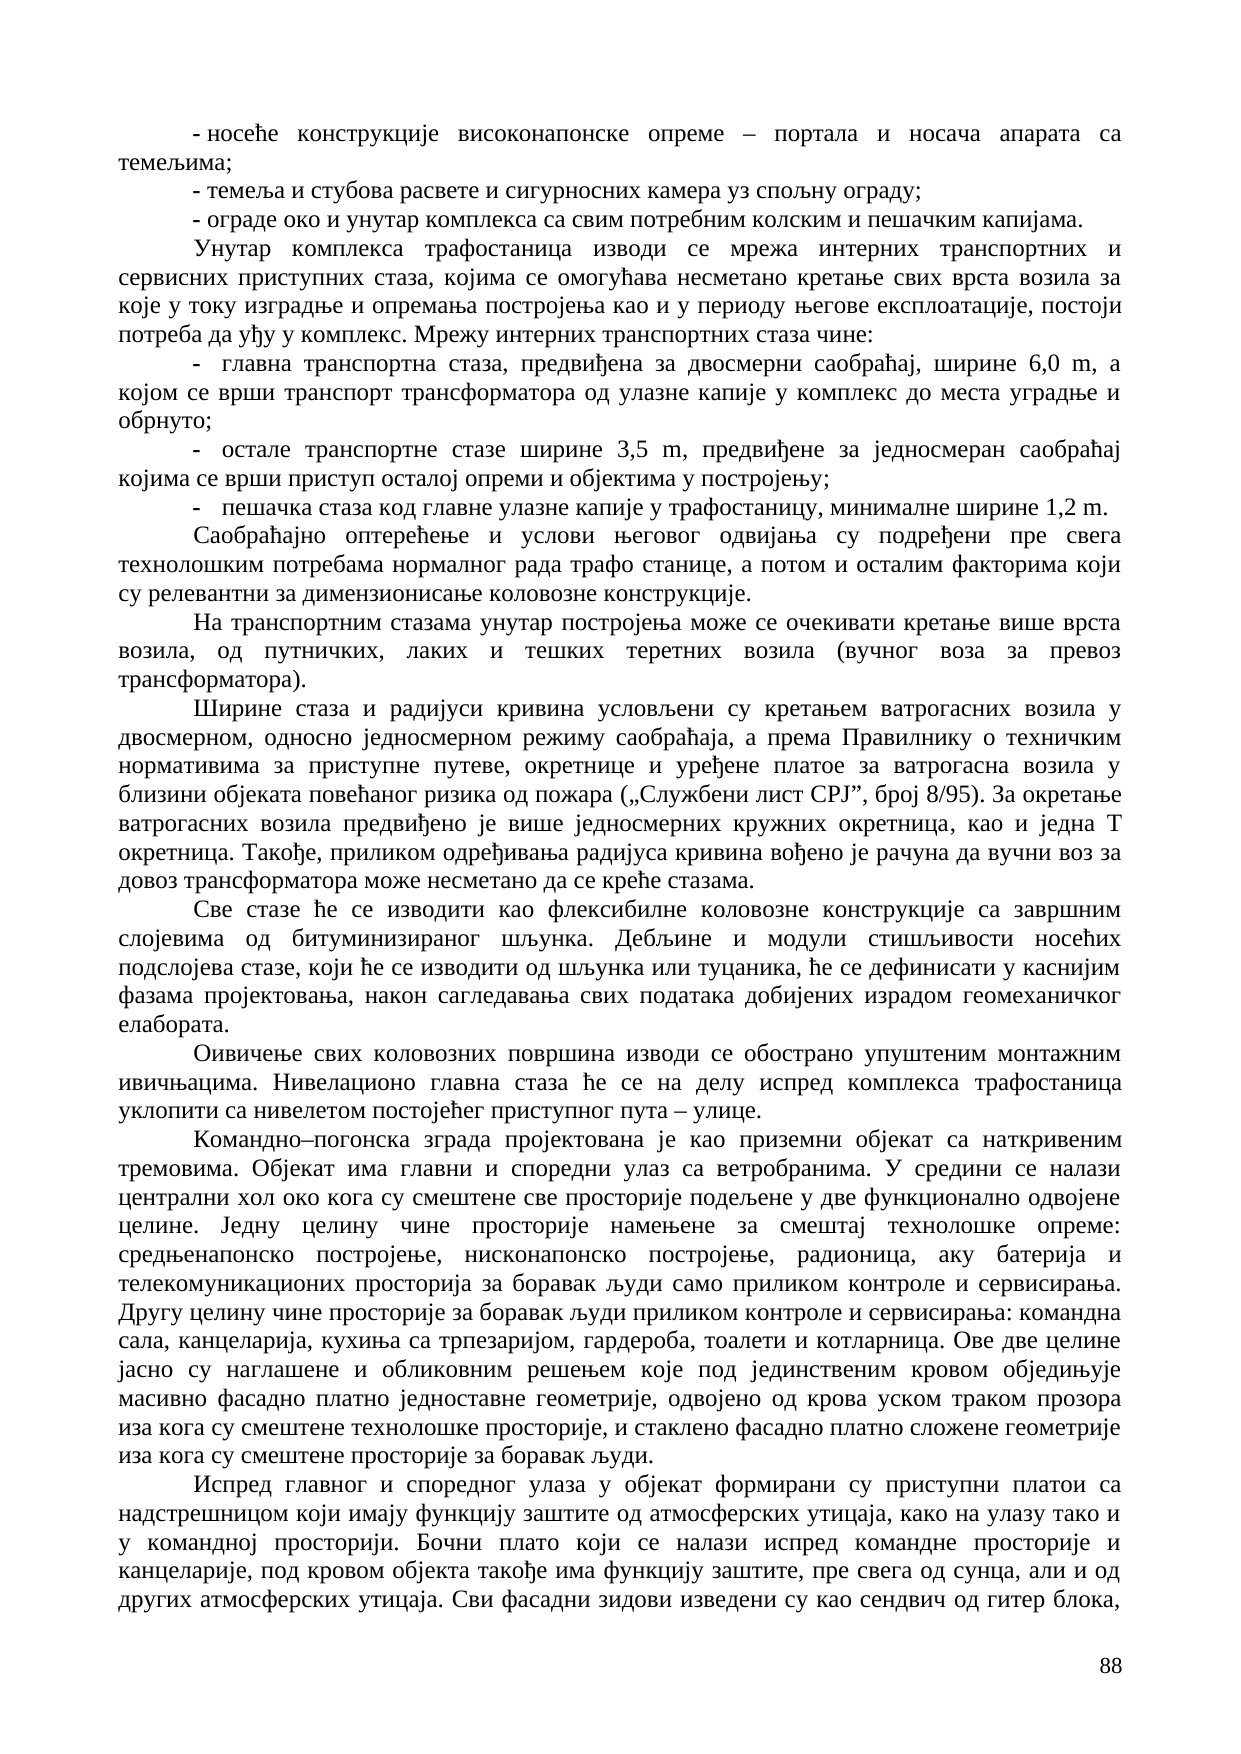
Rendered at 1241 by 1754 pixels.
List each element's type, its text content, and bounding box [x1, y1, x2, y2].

text Командно–погонска зграда пројектована је као приземни објекат са наткривеним тремовима. Објекат има главни и споредни улаз са ветробранима. У средини се налази централни хол око кога су смештене све просторије подељене у две функционално одвојене целине. Једну целину чине просторије намењене за смештај технолошке опреме: средњенапонско постројење, нисконапонско постројење, радионица, аку батерија и телекомуникационих просторија за боравак људи само приликом контроле и сервисирања. Другу целину чине просторије за боравак људи приликом контроле и сервисирања: командна сала, канцеларија, кухиња са трпезаријом, гардероба, тоалети и котларница. Ове две целине јасно су наглашене и обликовним решењем које под јединственим кровом обједињује масивно фасадно платно једноставне геометрије, одвојено од крова уском траком прозора иза кога су смештене технолошке просторије, и стаклено фасадно платно сложене геометрије иза кога су смештене просторије за боравак људи. [118, 1124, 1122, 1469]
text Све стазе ће се изводити као флексибилне коловозне конструкције са завршним слојевима од битуминизираног шљунка. Дебљине и модули стишљивости носећих подслојева стазе, који ће се изводити од шљунка или туцаника, ће се дефинисати у каснијим фазама пројектовања, након сагледавања свих података добијених израдом геомеханичког елабората. [118, 894, 1122, 1038]
list главна транспортна стаза, предвиђена за двосмерни саобраћај, ширине 6,0 m, а којом се врши транспорт трансформатора од улазне капије у комплекс до места уградње и обрнуто; [118, 348, 1122, 434]
list темеља и стубова расвете и сигурносних камера уз спољну ограду; [118, 176, 1122, 204]
text Саобраћајно оптерећење и услови његовог одвијања су подређени пре свега технолошким потребама нормалног рада трафо станице, а потом и осталим факторима који су релевантни за димензионисање коловозне конструкције. [118, 521, 1122, 607]
list ограде око и унутар комплекса са свим потребним колским и пешачким капијама. [118, 204, 1122, 233]
text На транспортним стазама унутар постројења може се очекивати кретање више врста возила, од путничких, лаких и тешких теретних возила (вучног воза за превоз трансформатора). [118, 607, 1122, 693]
text Оивичење свих коловозних површина изводи се обострано упуштеним монтажним ивичњацима. Нивелационо главна стаза ће се на делу испред комплекса трафостаница уклопити са нивелетом постојећег приступног пута – улице. [118, 1038, 1122, 1124]
text Унутар комплекса трафостаница изводи се мрежа интерних транспортних и сервисних приступних стаза, којима се омогућава несметано кретање свих врста возила за које у току изградње и опремања постројења као и у периоду његове експлоатације, постоји потреба да уђу у комплекс. Мрежу интерних транспортних стаза чине: [118, 233, 1122, 348]
list носеће конструкције високонапонске опреме – портала и носача апарата са темељима; [118, 118, 1122, 176]
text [118, 1469, 1122, 1613]
text Ширине стаза и радијуси кривина условљени су кретањем ватрогасних возила у двосмерном, односно једносмерном режиму саобраћаја, а према Правилнику о техничким нормативима за приступне путеве, окретнице и уређене платое за ватрогасна возила у близини објеката повећаног ризика од пожара („Службени лист СРЈˮ, број 8/95). За окретање ватрогасних возила предвиђено је више једносмерних кружних окретница, као и једна Т окретница. Такође, приликом одређивања радијуса кривина вођено је рачуна да вучни воз за довоз трансформатора може несметано да се креће стазама. [118, 693, 1122, 894]
list пешачка стаза код главне улазне капије у трафостаницу, минималне ширине 1,2 m. [118, 492, 1122, 521]
list остале транспортне стазе ширине 3,5 m, предвиђене за једносмеран саобраћај којима се врши приступ осталој опреми и објектима у постројењу; [118, 434, 1122, 492]
